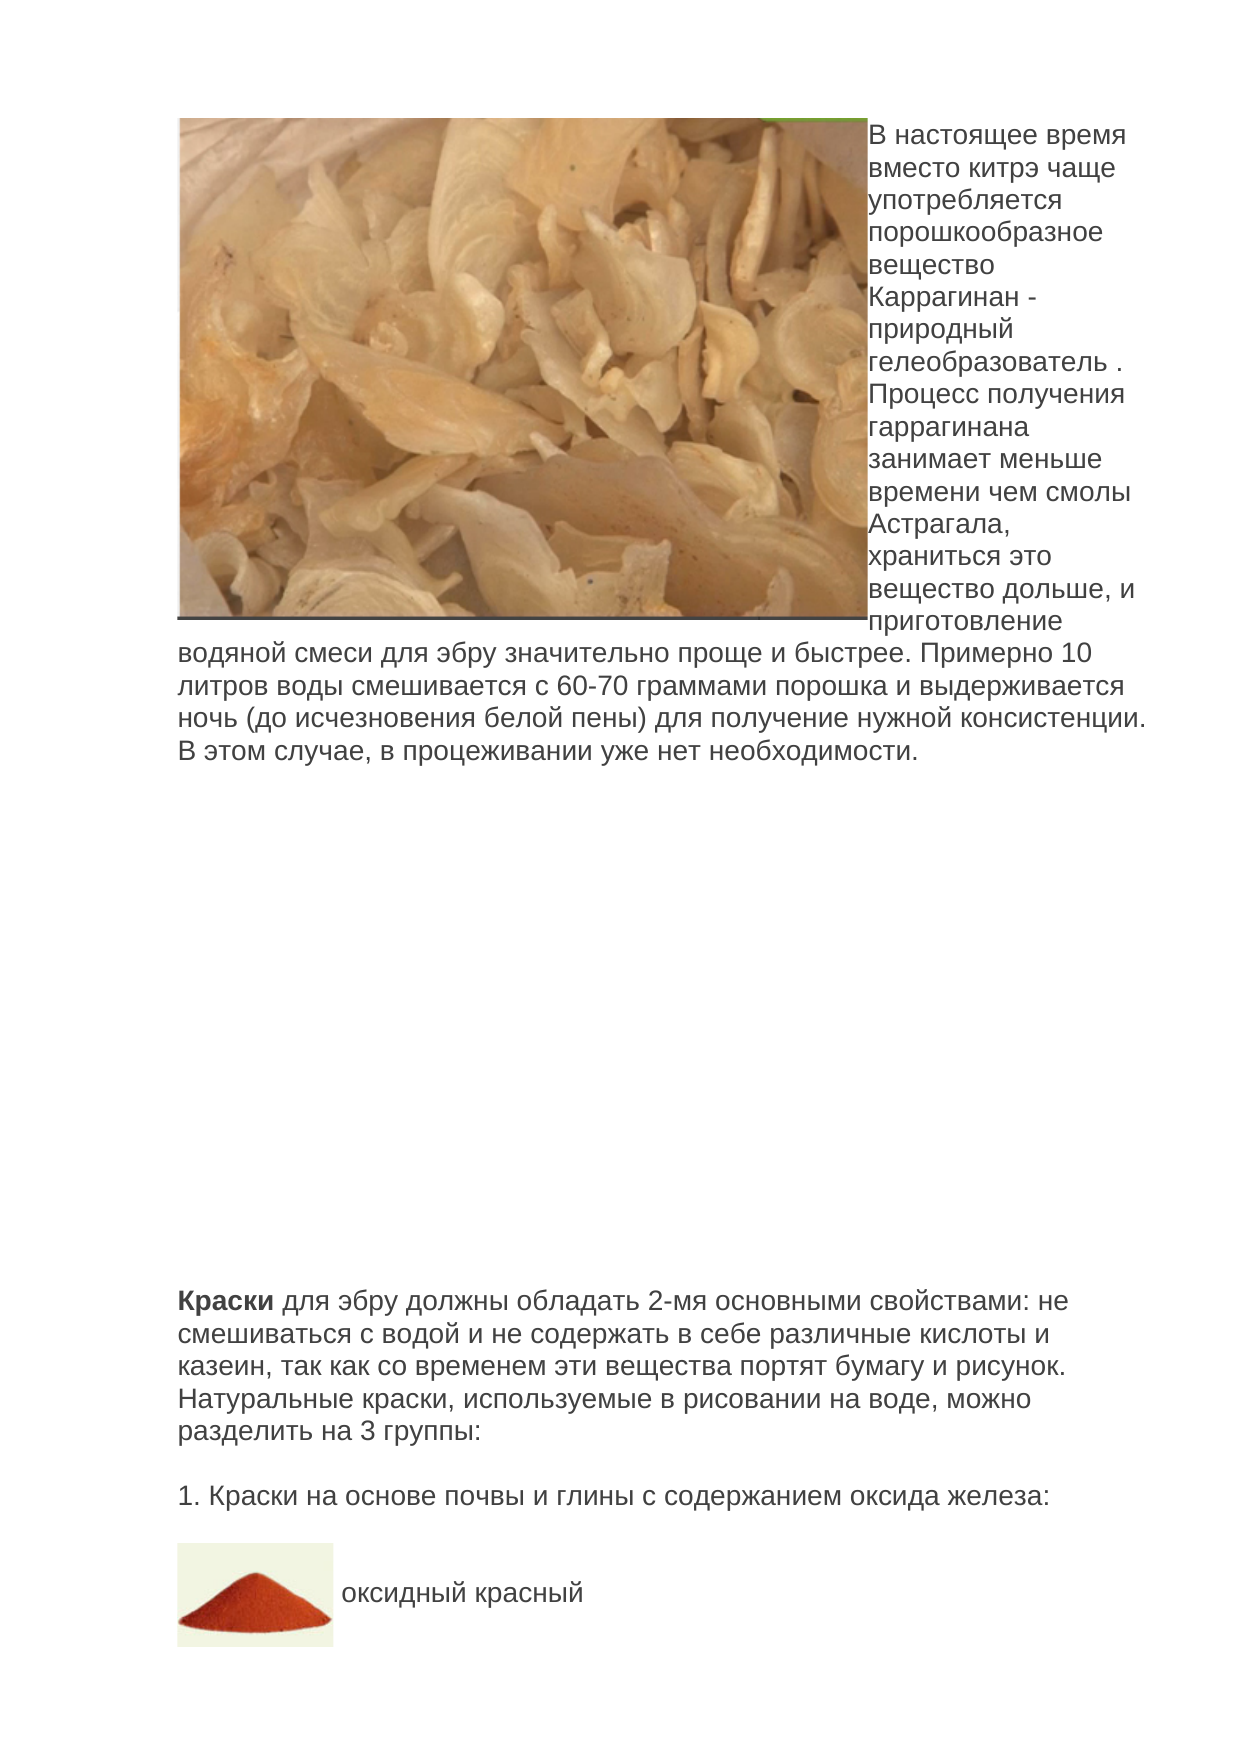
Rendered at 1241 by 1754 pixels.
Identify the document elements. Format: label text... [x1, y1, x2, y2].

text оксидный красный [334, 1576, 1152, 1608]
text 1. Краски на основе почвы и глины с содержанием оксида железа: [177, 1479, 1152, 1511]
picture [177, 1543, 334, 1647]
text Краски для эбру должны обладать 2-мя основными свойствами: не смешиваться с водой и не содержать в себе различные кислоты и казеин, так как со временем эти вещества портят бумагу и рисунок. Натуральные краски, используемые в рисовании на воде, можно разделить на 3 группы: [177, 1284, 1152, 1446]
picture [177, 118, 868, 620]
